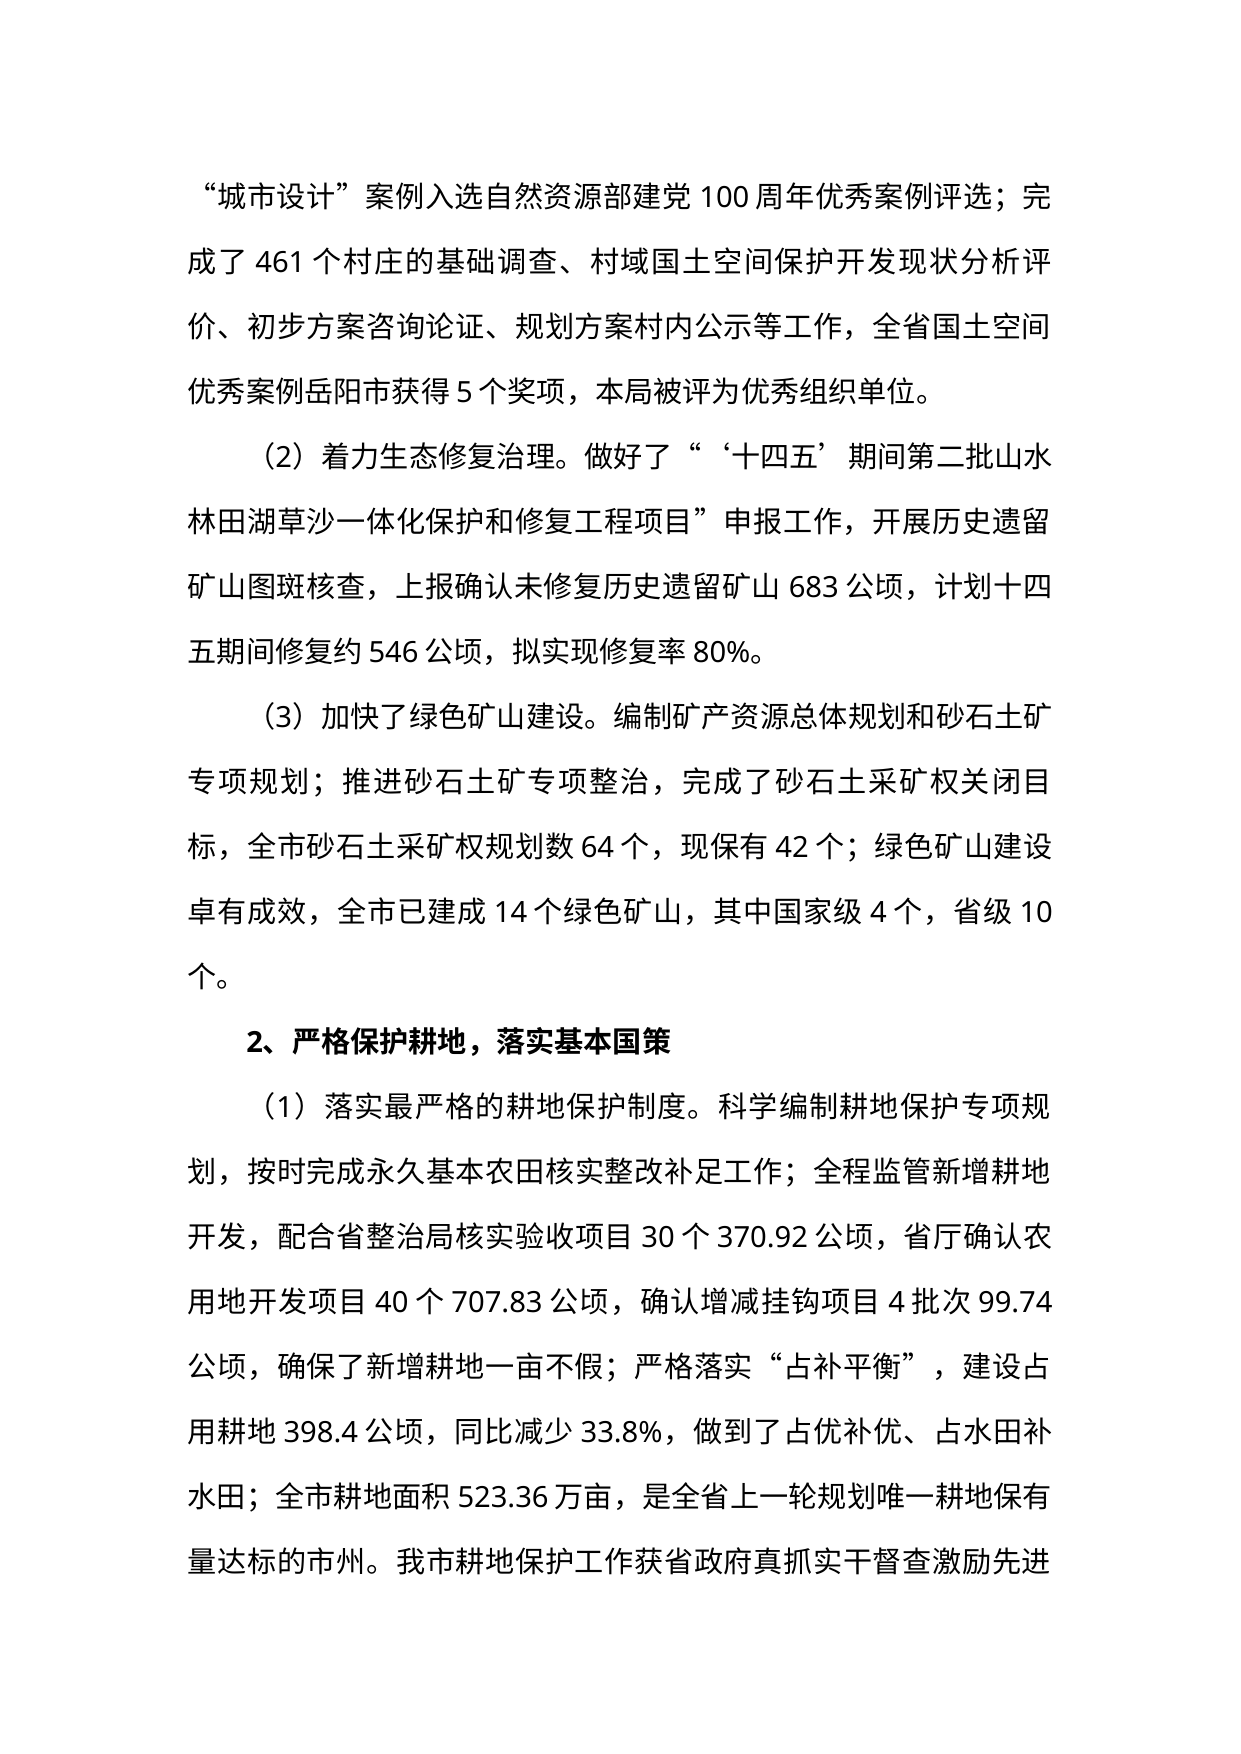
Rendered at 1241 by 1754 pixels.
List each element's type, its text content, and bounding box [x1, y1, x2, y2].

list （2）着力生态修复治理。做好了“‘十四五’期间第二批山水林田湖草沙一体化保护和修复工程项目”申报工作，开展历史遗留矿山图斑核查，上报确认未修复历史遗留矿山683公顷，计划十四五期间修复约546公顷，拟实现修复率80%。 [187, 422, 1053, 682]
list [187, 162, 1053, 422]
list （3）加快了绿色矿山建设。编制矿产资源总体规划和砂石土矿专项规划；推进砂石土矿专项整治，完成了砂石土采矿权关闭目标，全市砂石土采矿权规划数64个，现保有42个；绿色矿山建设卓有成效，全市已建成14个绿色矿山，其中国家级4个，省级10个。 [187, 682, 1053, 1007]
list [187, 1072, 1053, 1592]
list 2、严格保护耕地，落实基本国策 [187, 1007, 1053, 1072]
